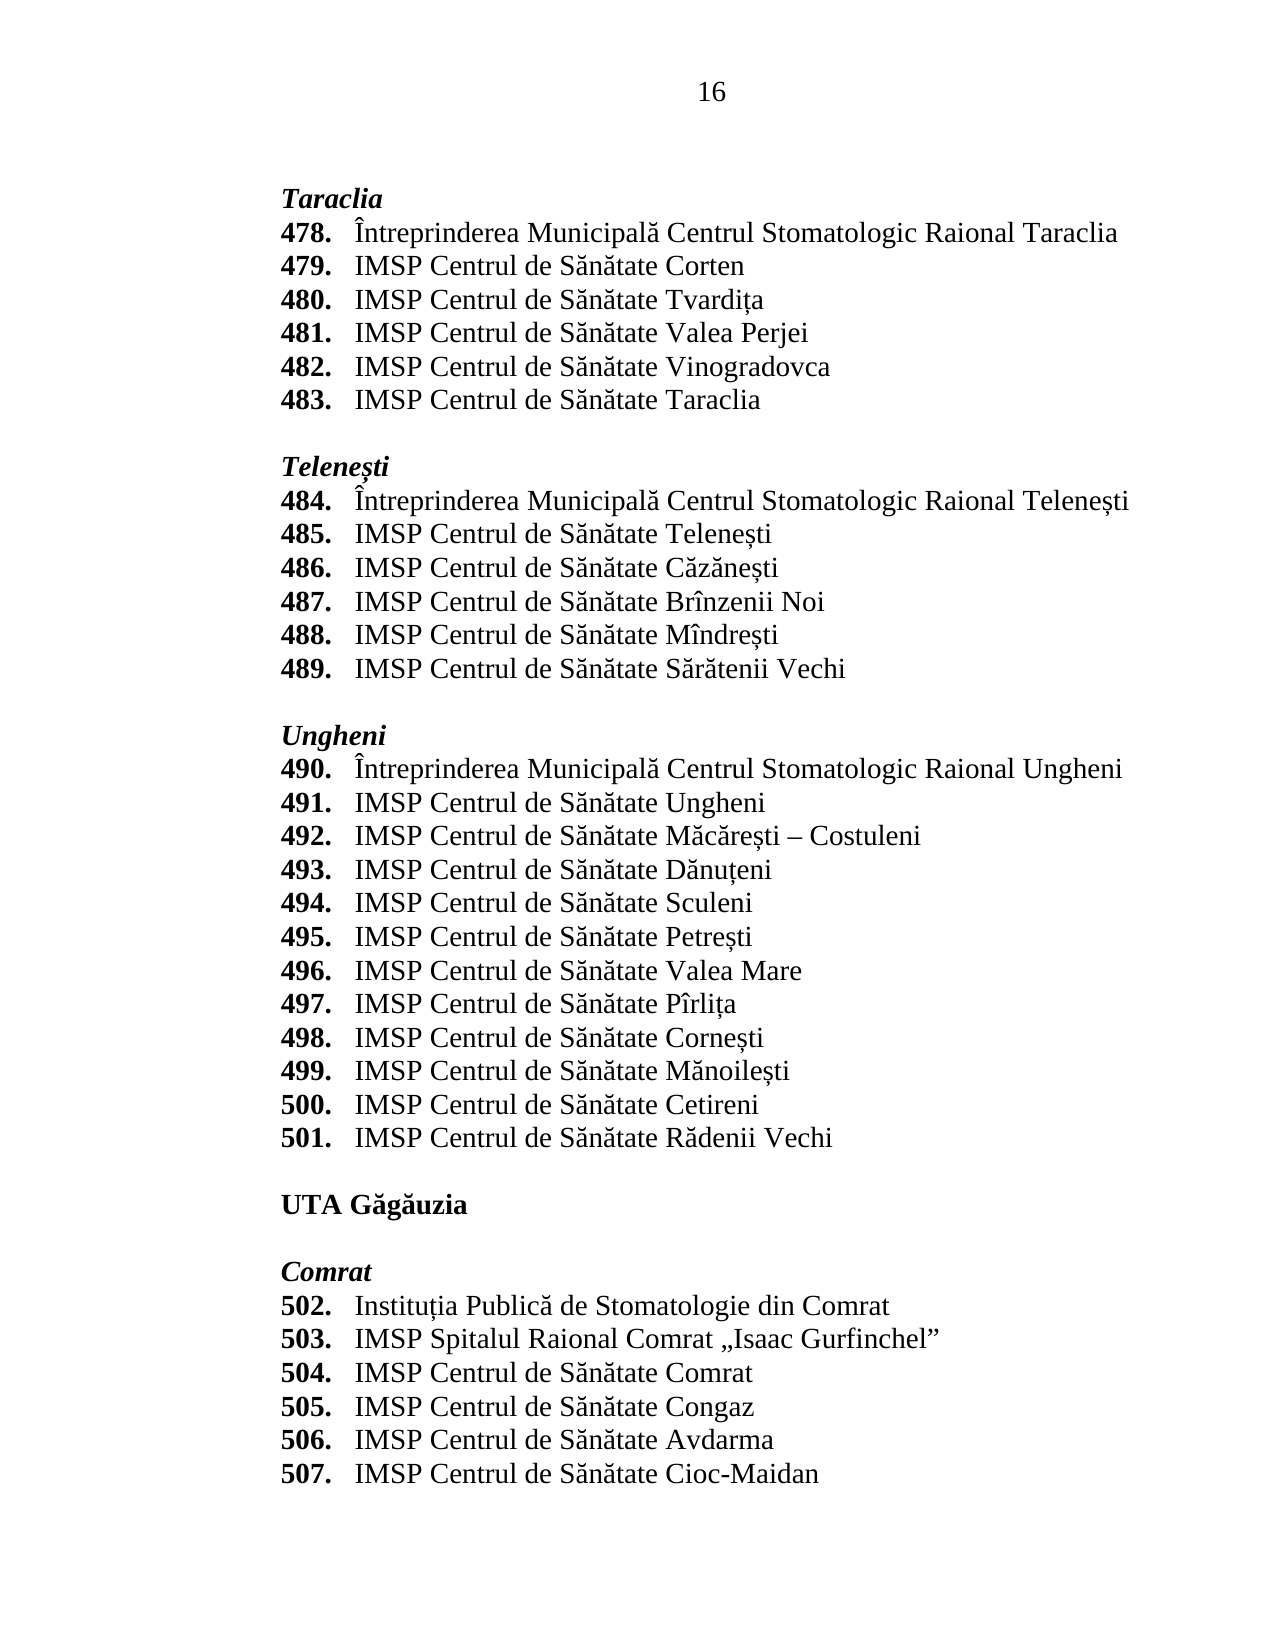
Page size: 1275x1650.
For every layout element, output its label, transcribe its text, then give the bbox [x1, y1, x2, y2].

list IMSP Centrul de Sănătate Comrat [207, 1355, 1216, 1389]
list IMSP Centrul de Sănătate Corten [207, 248, 1216, 282]
list IMSP Centrul de Sănătate Căzănești [207, 550, 1216, 584]
list IMSP Centrul de Sănătate Mănoilești [207, 1053, 1216, 1087]
text Comrat [207, 1254, 1216, 1288]
list IMSP Centrul de Sănătate Măcărești – Costuleni [207, 818, 1216, 852]
list IMSP Centrul de Sănătate Cetireni [207, 1087, 1216, 1120]
list IMSP Centrul de Sănătate Cioc-Maidan [207, 1456, 1216, 1489]
list IMSP Centrul de Sănătate Taraclia [207, 382, 1216, 416]
list IMSP Centrul de Sănătate Congaz [207, 1389, 1216, 1422]
list IMSP Centrul de Sănătate Petrești [207, 919, 1216, 953]
list IMSP Centrul de Sănătate Valea Mare [207, 953, 1216, 986]
list Întreprinderea Municipală Centrul Stomatologic Raional Ungheni [207, 751, 1216, 785]
list IMSP Centrul de Sănătate Tvardița [207, 282, 1216, 315]
text Telenești [207, 449, 1216, 483]
list IMSP Spitalul Raional Comrat „Isaac Gurfinchel” [207, 1322, 1216, 1355]
list IMSP Centrul de Sănătate Telenești [207, 517, 1216, 550]
list IMSP Centrul de Sănătate Rădenii Vechi [207, 1120, 1216, 1154]
list IMSP Centrul de Sănătate Mîndrești [207, 617, 1216, 651]
list IMSP Centrul de Sănătate Sculeni [207, 886, 1216, 919]
list IMSP Centrul de Sănătate Cornești [207, 1020, 1216, 1053]
list IMSP Centrul de Sănătate Avdarma [207, 1422, 1216, 1456]
list Instituția Publică de Stomatologie din Comrat [207, 1288, 1216, 1322]
list Întreprinderea Municipală Centrul Stomatologic Raional Telenești [207, 483, 1216, 517]
text UTA Găgăuzia [207, 1187, 1216, 1221]
list IMSP Centrul de Sănătate Ungheni [207, 785, 1216, 818]
text Ungheni [207, 718, 1216, 751]
text Taraclia [207, 181, 1216, 215]
list IMSP Centrul de Sănătate Sărătenii Vechi [207, 651, 1216, 684]
list IMSP Centrul de Sănătate Pîrlița [207, 986, 1216, 1020]
list IMSP Centrul de Sănătate Brînzenii Noi [207, 584, 1216, 617]
list IMSP Centrul de Sănătate Vinogradovca [207, 349, 1216, 382]
list IMSP Centrul de Sănătate Valea Perjei [207, 315, 1216, 349]
list IMSP Centrul de Sănătate Dănuțeni [207, 852, 1216, 886]
list Întreprinderea Municipală Centrul Stomatologic Raional Taraclia [207, 215, 1216, 248]
